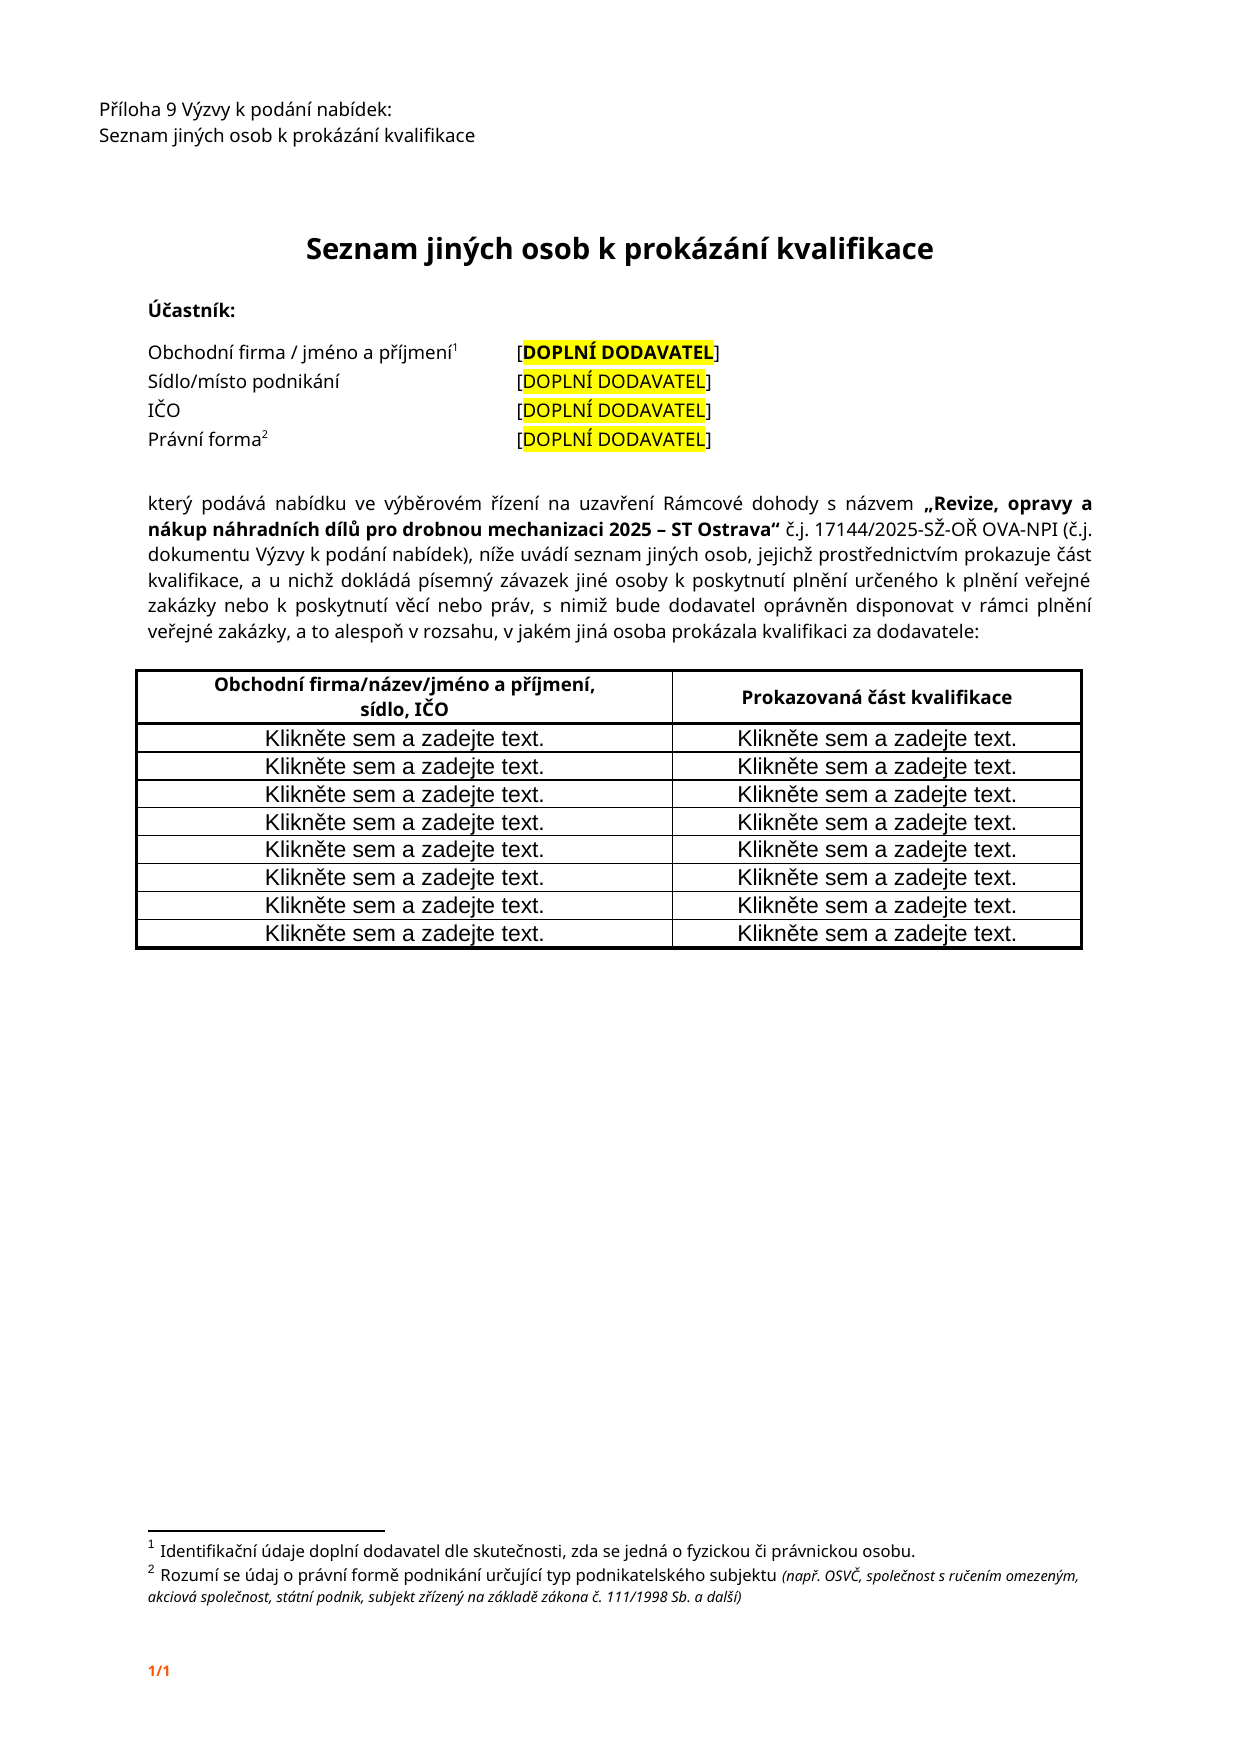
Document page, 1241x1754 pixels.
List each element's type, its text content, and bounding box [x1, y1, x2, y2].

text Právní forma [148, 423, 1093, 452]
text Účastník: [148, 293, 1093, 324]
text Sídlo/místo podnikání [DOPLNÍ DODAVATEL] [148, 365, 1093, 394]
text Obchodní firma / jméno a příjmení [148, 336, 1093, 365]
title Seznam jiných osob k prokázání kvalifikace [148, 228, 1093, 268]
text IČO [148, 394, 1093, 423]
table_header Obchodní firma/název/jméno a příjmení, sídlo, IČO [138, 672, 672, 722]
text který podává nabídku ve výběrovém řízení na uzavření Rámcové dohody s názvem „Revize, opravy a nákup náhradních dílů pro drobnou mechanizaci 2025 – ST Ostrava“ č.j. 17144/2025-SŽ-OŘ OVA-NPI (č.j. dokumentu Výzvy k podání nabídek), níže uvádí seznam jiných osob, jejichž prostřednictvím prokazuje část kvalifikace, a u nichž dokládá písemný závazek jiné osoby k poskytnutí plnění určeného k plnění veřejné zakázky nebo k poskytnutí věcí nebo práv, s nimiž bude dodavatel oprávněn disponovat v rámci plnění veřejné zakázky, a to alespoň v rozsahu, v jakém jiná osoba prokázala kvalifikaci za dodavatele: [148, 490, 1093, 643]
table_header Prokazovaná část kvalifikace [673, 672, 1080, 722]
